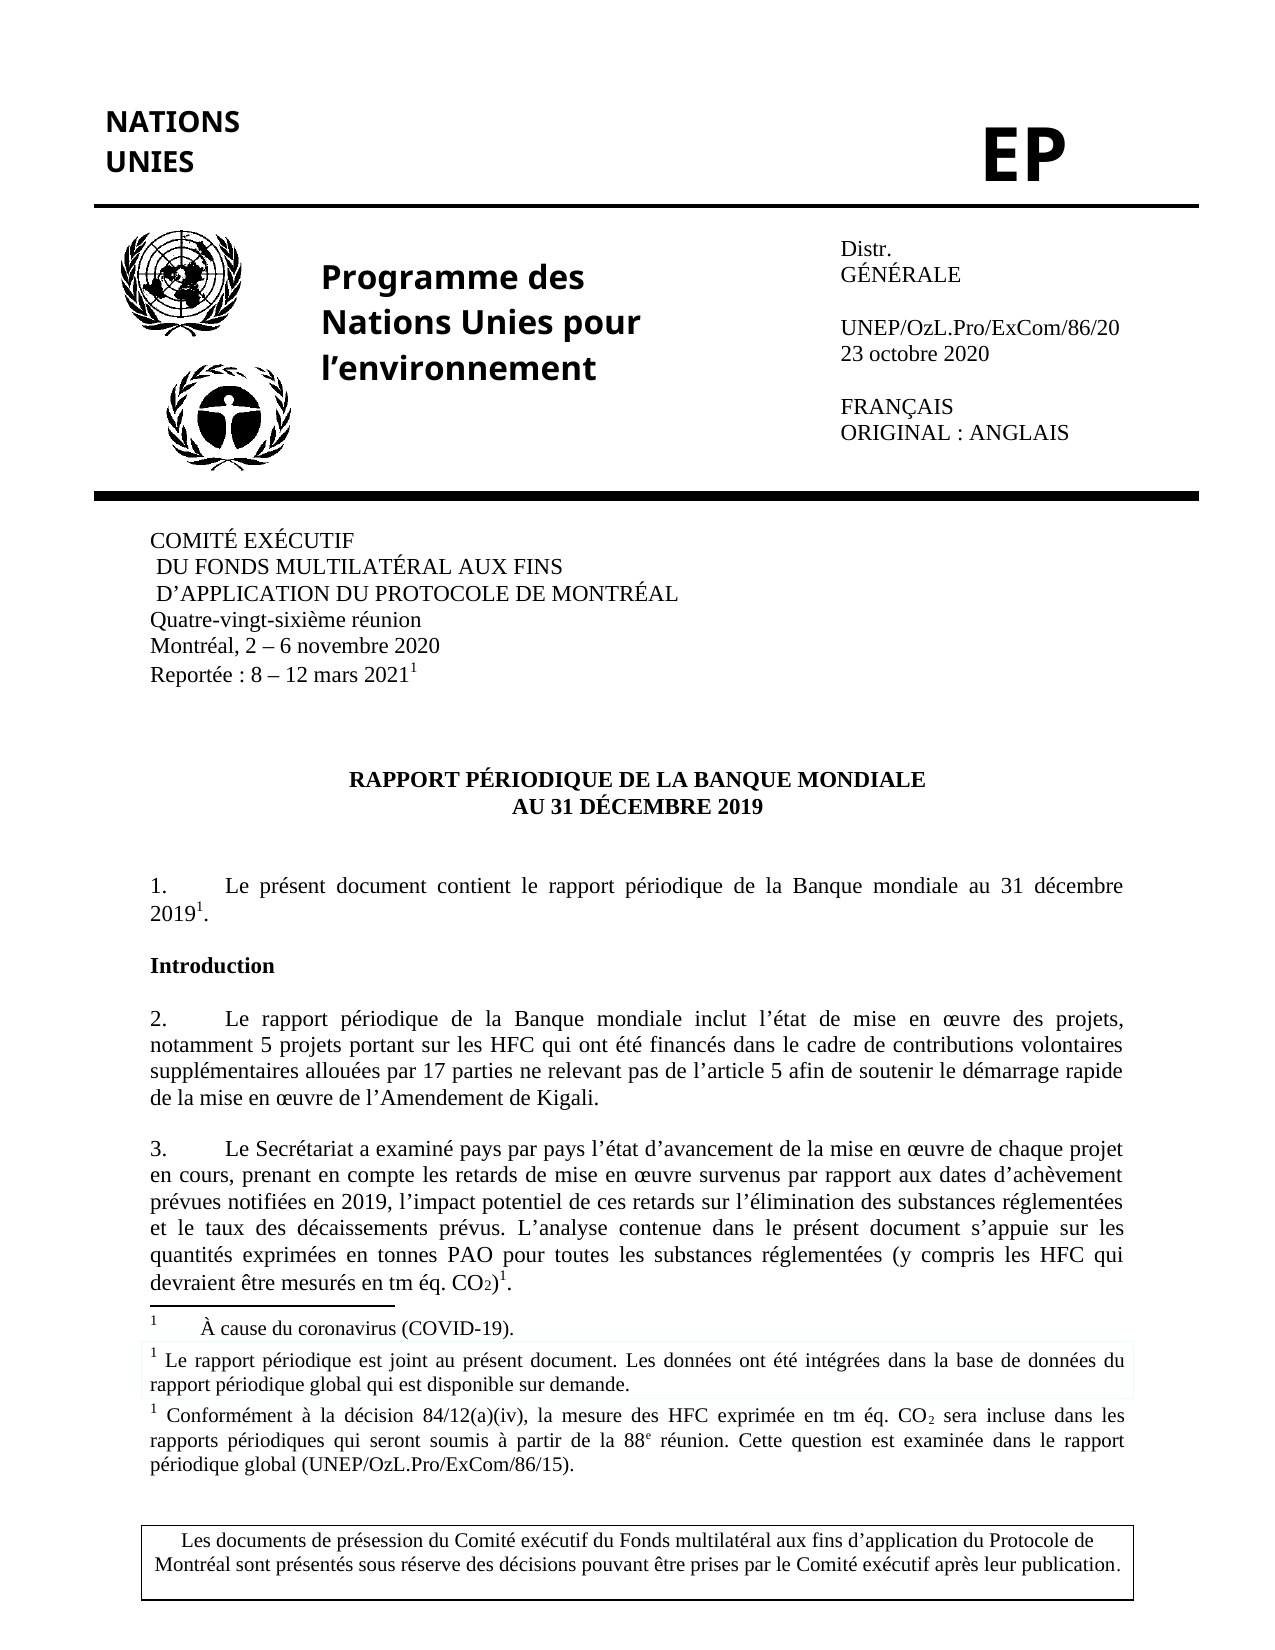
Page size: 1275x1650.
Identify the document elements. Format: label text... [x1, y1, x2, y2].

table_header NATIONS UNIES [94, 101, 829, 203]
subtitle Le Secrétariat a examiné pays par pays l’état d’avancement de la mise en œuvre de chaque projet en cours, prenant en compte les retards de mise en œuvre survenus par rapport aux dates d’achèvement prévues notifiées en 2019, l’impact potentiel de ces retards sur l’élimination des substances réglementées et le taux des décaissements prévus. L’analyse contenue dans le présent document s’appuie sur les quantités exprimées en tonnes PAO pour toutes les substances réglementées (y compris les HFC qui devraient être mesurés en tm éq. CO2). [150, 1135, 1125, 1296]
text Reportée : 8 – 12 mars 2021 [150, 659, 1125, 687]
picture [162, 359, 294, 475]
text Introduction [150, 952, 1125, 978]
text AU 31 DÉCEMBRE 2019 [150, 793, 1125, 819]
table_cell Distr. GÉNÉRALE UNEP/OzL.Pro/ExCom/86/20 23 octobre 2020 FRANÇAIS ORIGINAL : ANGLAIS [829, 208, 1198, 491]
subtitle Le présent document contient le rapport périodique de la Banque mondiale au 31 décembre 2019. [150, 872, 1125, 927]
table_header EP [829, 101, 1198, 203]
table_cell [94, 208, 309, 491]
subtitle Le rapport périodique de la Banque mondiale inclut l’état de mise en œuvre des projets, notamment 5 projets portant sur les HFC qui ont été financés dans le cadre de contributions volontaires supplémentaires allouées par 17 parties ne relevant pas de l’article 5 afin de soutenir le démarrage rapide de la mise en œuvre de l’Amendement de Kigali. [150, 1005, 1125, 1110]
text RAPPORT PÉRIODIQUE DE LA BANQUE MONDIALE [150, 767, 1125, 793]
text COMITÉ EXÉCUTIF DU FONDS MULTILATÉRAL AUX FINS D’APPLICATION DU PROTOCOLE DE MONTRÉAL Quatre-vingt-sixième réunion [150, 527, 1125, 632]
table_cell Programme des Nations Unies pour l’environnement [309, 208, 829, 491]
text Montréal, 2 – 6 novembre 2020 [150, 632, 1125, 659]
